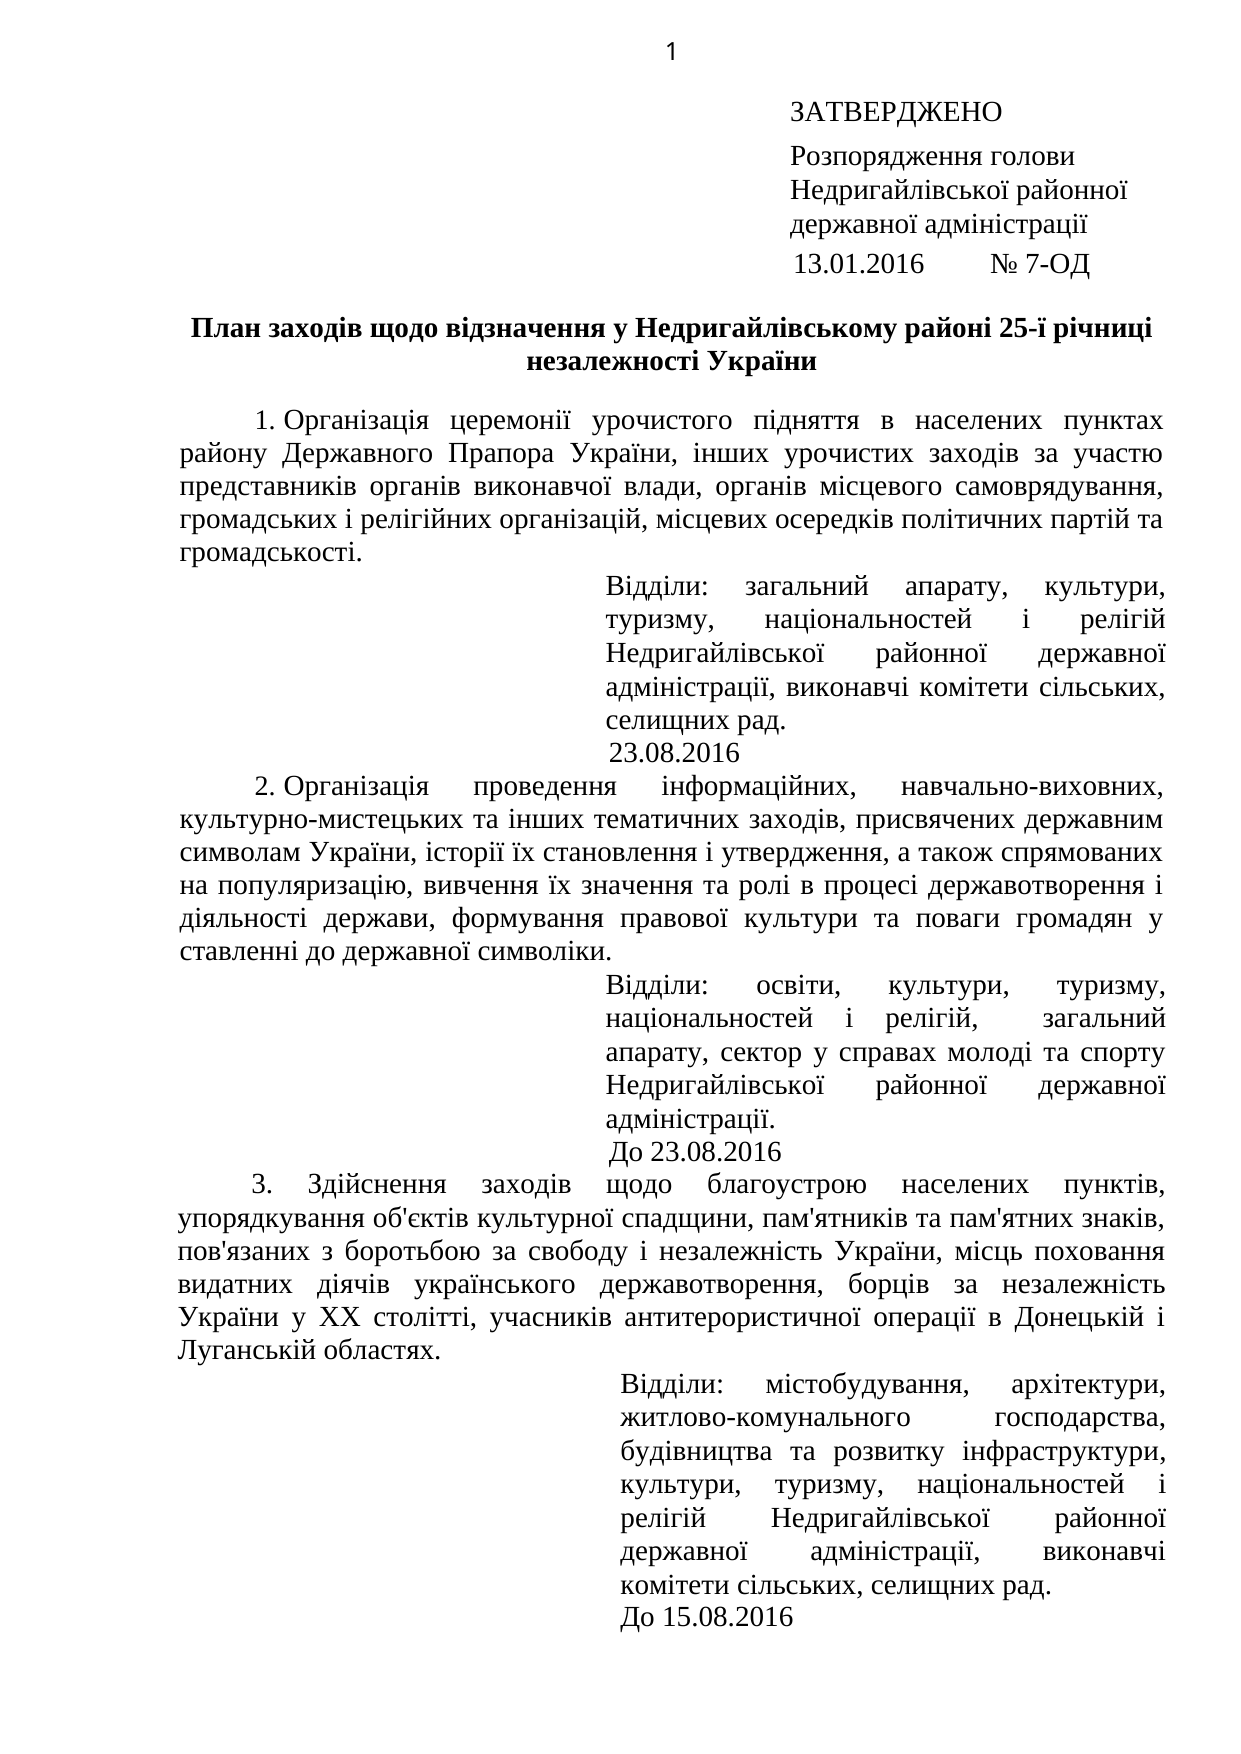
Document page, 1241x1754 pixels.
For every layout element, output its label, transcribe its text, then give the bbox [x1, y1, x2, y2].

text ЗАТВЕРДЖЕНО [913, 102, 1166, 126]
text План заходів щодо відзначення у Недригайлівському районі 25-ї річниці незалежності України [177, 310, 1166, 377]
text 13.01.2016 № 7-ОД [771, 251, 1166, 279]
text До 23.08.2016 [608, 1134, 1166, 1168]
text До 15.08.2016 [620, 1601, 1164, 1633]
text 23.08.2016 [608, 736, 1164, 769]
text Розпорядження голови Недригайлівської районної державної адміністрації [790, 139, 1145, 241]
text ЗАТВЕРДЖЕНО [790, 102, 903, 126]
text 3. Здійснення заходів щодо благоустрою населених пунктів, упорядкування об'єктів культурної спадщини, пам'ятників та пам'ятних знаків, пов'язаних з боротьбою за свободу і незалежність України, місць поховання видатних діячів українського державотворення, борців за незалежність України у XX столітті, учасників антитерористичної операції в Донецькій і Луганській областях. [177, 1168, 1166, 1366]
list Організація церемонії урочистого підняття в населених пунктах району Державного Прапора України, інших урочистих заходів за участю представників органів виконавчої влади, органів місцевого самоврядування, громадських і релігійних організацій, місцевих осередків політичних партій та громадськості. [179, 403, 1164, 568]
text Відділи: містобудування, архітектури, житлово-комунального господарства, будівництва та розвитку інфраструктури, культури, туризму, національностей і релігій Недригайлівської районної державної адміністрації, виконавчі комітети сільських, селищних рад. [620, 1366, 1166, 1601]
text Відділи: освіти, культури, туризму, національностей і релігій, загальний апарату, сектор у справах молоді та спорту Недригайлівської районної державної адміністрації. [605, 967, 1166, 1134]
text Відділи: загальний апарату, культури, туризму, національностей і релігій Недригайлівської районної державної адміністрації, виконавчі комітети сільських, селищних рад. [605, 568, 1166, 736]
list Організація проведення інформаційних, навчально-виховних, культурно-мистецьких та інших тематичних заходів, присвячених державним символам України, історії їх становлення і утвердження, а також спрямованих на популяризацію, вивчення їх значення та ролі в процесі державотворення і діяльності держави, формування правової культури та поваги громадян у ставленні до державної символіки. [179, 769, 1164, 967]
